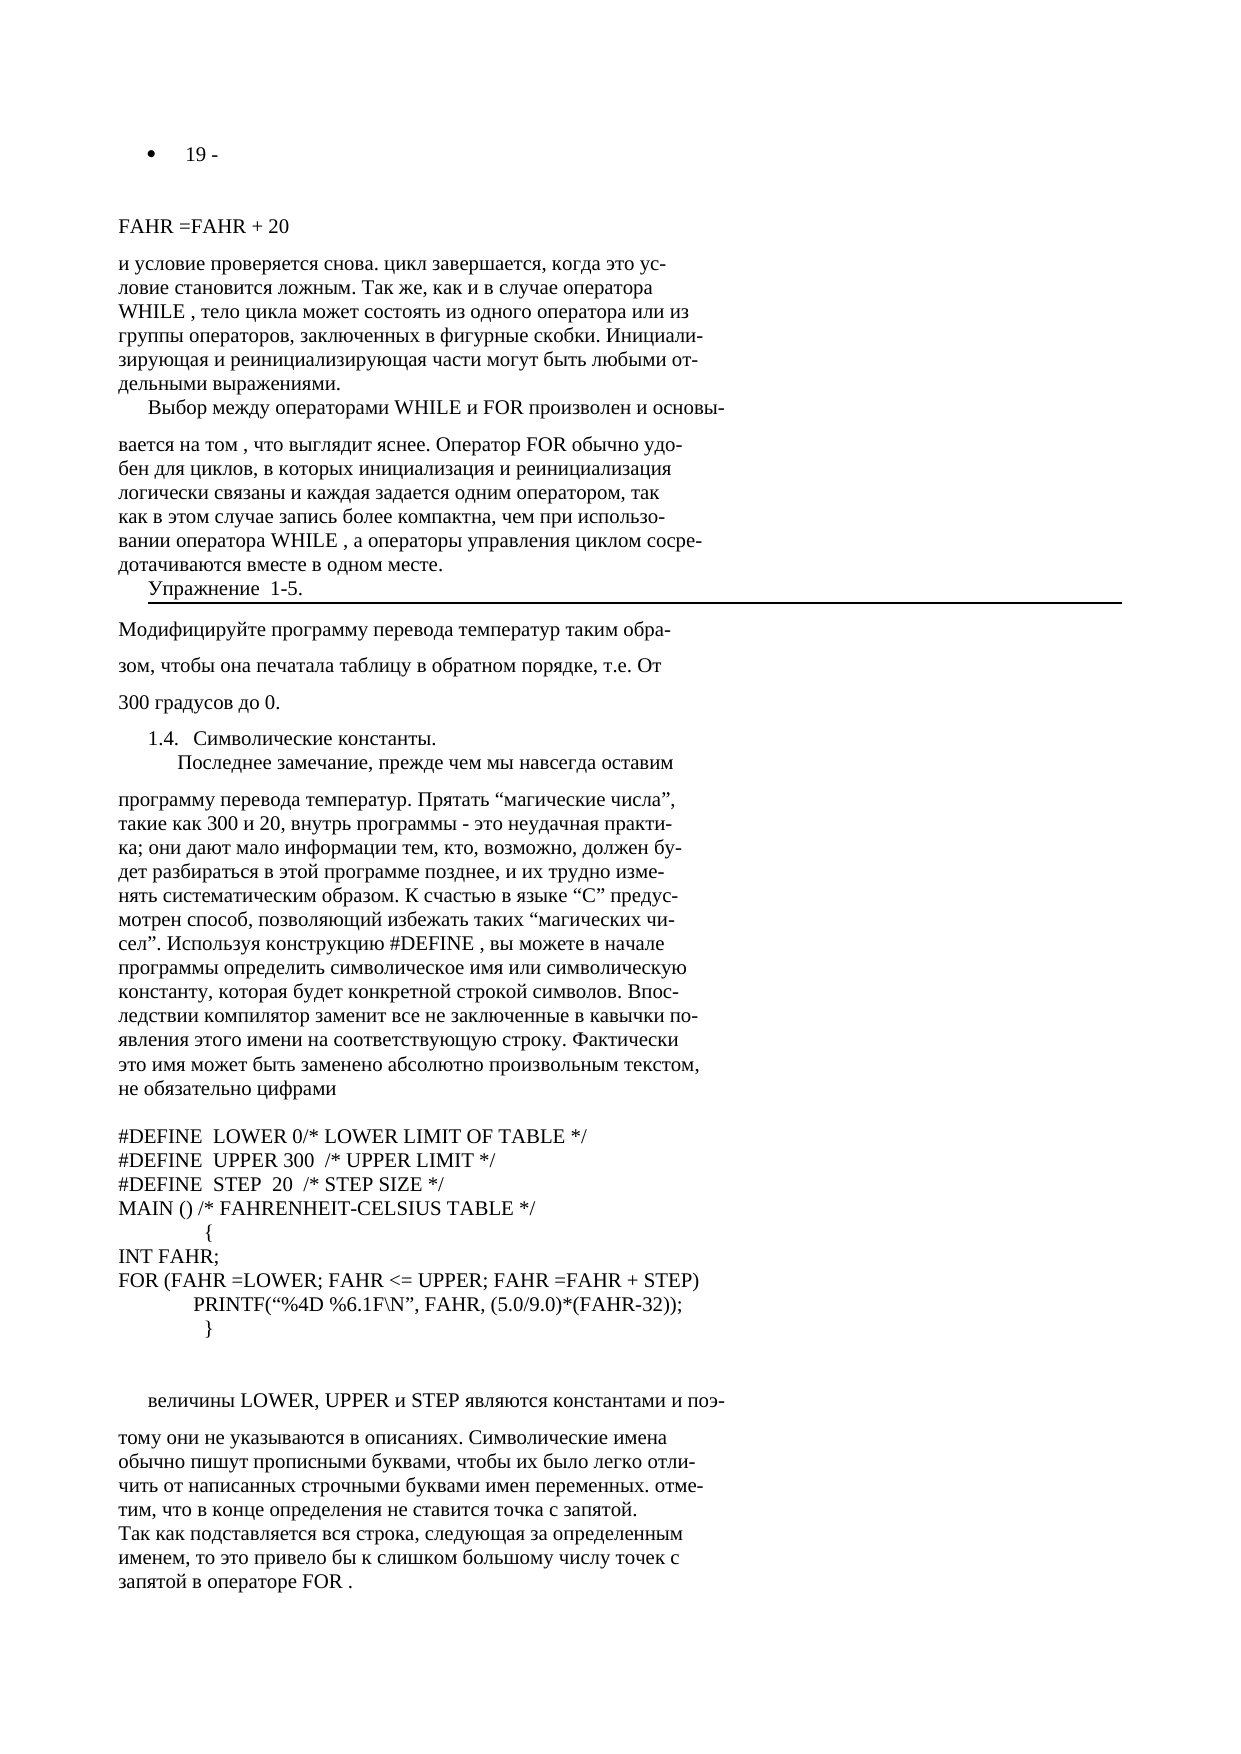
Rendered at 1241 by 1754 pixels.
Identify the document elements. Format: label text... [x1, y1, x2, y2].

list явления этого имени на соответствующую строку. Фактически [118, 1027, 1122, 1051]
list группы операторов, заключенных в фигурные скобки. Инициали- [118, 323, 1122, 347]
list 1.4. Символические константы. [148, 726, 1122, 750]
list ка; они дают мало информации тем, кто, возможно, должен бу- [118, 835, 1122, 859]
text зом, чтобы она печатала таблицу в обратном порядке, т.е. От [118, 653, 1122, 677]
list дет разбираться в этой программе позднее, и их трудно изме- [118, 859, 1122, 883]
text Упражнение 1-5. [148, 576, 1122, 602]
list дельными выражениями. [118, 371, 1122, 395]
list ловие становится ложным. Так же, как и в случае оператора [118, 275, 1122, 299]
text величины LOWER, UPPER и STEP являются константами и поэ- [148, 1388, 1122, 1412]
list чить от написанных строчными буквами имен переменных. отме- [118, 1473, 1122, 1497]
list нять систематическим образом. К счастью в языке “C” предус- [118, 883, 1122, 907]
list сел”. Используя конструкцию #DEFINE , вы можете в начале [118, 931, 1122, 955]
list вании оператора WHILE , а операторы управления циклом сосре- [118, 528, 1122, 552]
list такие как 300 и 20, внутрь программы - это неудачная практи- [118, 811, 1122, 835]
list #DEFINE STEP 20 /* STEP SIZE */ [118, 1172, 1122, 1196]
text FAHR =FAHR + 20 [118, 214, 1122, 238]
list обычно пишут прописными буквами, чтобы их было легко отли- [118, 1449, 1122, 1473]
list WHILE , тело цикла может состоять из одного оператора или из [118, 299, 1122, 323]
list вается на том , что выглядит яснее. Оператор FOR обычно удо- [118, 432, 1122, 456]
text 300 градусов до 0. [118, 689, 1122, 714]
list это имя может быть заменено абсолютно произвольным текстом, [118, 1051, 1122, 1076]
list не обязательно цифрами [118, 1076, 1122, 1099]
list ледствии компилятор заменит все не заключенные в кавычки по- [118, 1003, 1122, 1027]
list именем, то это привело бы к слишком большому числу точек с [118, 1545, 1122, 1569]
list как в этом случае запись более компактна, чем при использо- [118, 504, 1122, 528]
text Модифицируйте программу перевода температур таким обра- [118, 616, 1122, 641]
list программу перевода температур. Прятать “магические числа”, [118, 787, 1122, 811]
list запятой в операторе FOR . [118, 1569, 1122, 1593]
text Выбор между операторами WHILE и FOR произволен и основы- [148, 395, 1122, 419]
list программы определить символическое имя или символическую [118, 955, 1122, 979]
list #DEFINE LOWER 0/* LOWER LIMIT OF TABLE */ [118, 1124, 1122, 1148]
list константу, которая будет конкретной строкой символов. Впос- [118, 979, 1122, 1003]
list тим, что в конце определения не ставится точка с запятой. [118, 1497, 1122, 1521]
text PRINTF(“%4D %6.1F\N”, FAHR, (5.0/9.0)*(FAHR-32)); [193, 1292, 1122, 1316]
text FOR (FAHR =LOWER; FAHR <= UPPER; FAHR =FAHR + STEP) [118, 1268, 1122, 1292]
list 19 - [148, 142, 1122, 166]
list Так как подставляется вся строка, следующая за определенным [118, 1521, 1122, 1545]
text } [118, 1316, 1122, 1340]
text INT FAHR; [118, 1244, 1122, 1268]
list #DEFINE UPPER 300 /* UPPER LIMIT */ [118, 1148, 1122, 1172]
list мотрен способ, позволяющий избежать таких “магических чи- [118, 907, 1122, 931]
list и условие проверяется снова. цикл завершается, когда это ус- [118, 251, 1122, 275]
list дотачиваются вместе в одном месте. [118, 552, 1122, 576]
list зирующая и реинициализирующая части могут быть любыми от- [118, 347, 1122, 371]
text { [118, 1220, 1122, 1244]
list Последнее замечание, прежде чем мы навсегда оставим [177, 750, 1122, 774]
list MAIN () /* FAHRENHEIT-CELSIUS TABLE */ [118, 1196, 1122, 1220]
list логически связаны и каждая задается одним оператором, так [118, 480, 1122, 504]
list тому они не указываются в описаниях. Символические имена [118, 1425, 1122, 1449]
list бен для циклов, в которых инициализация и реинициализация [118, 456, 1122, 480]
